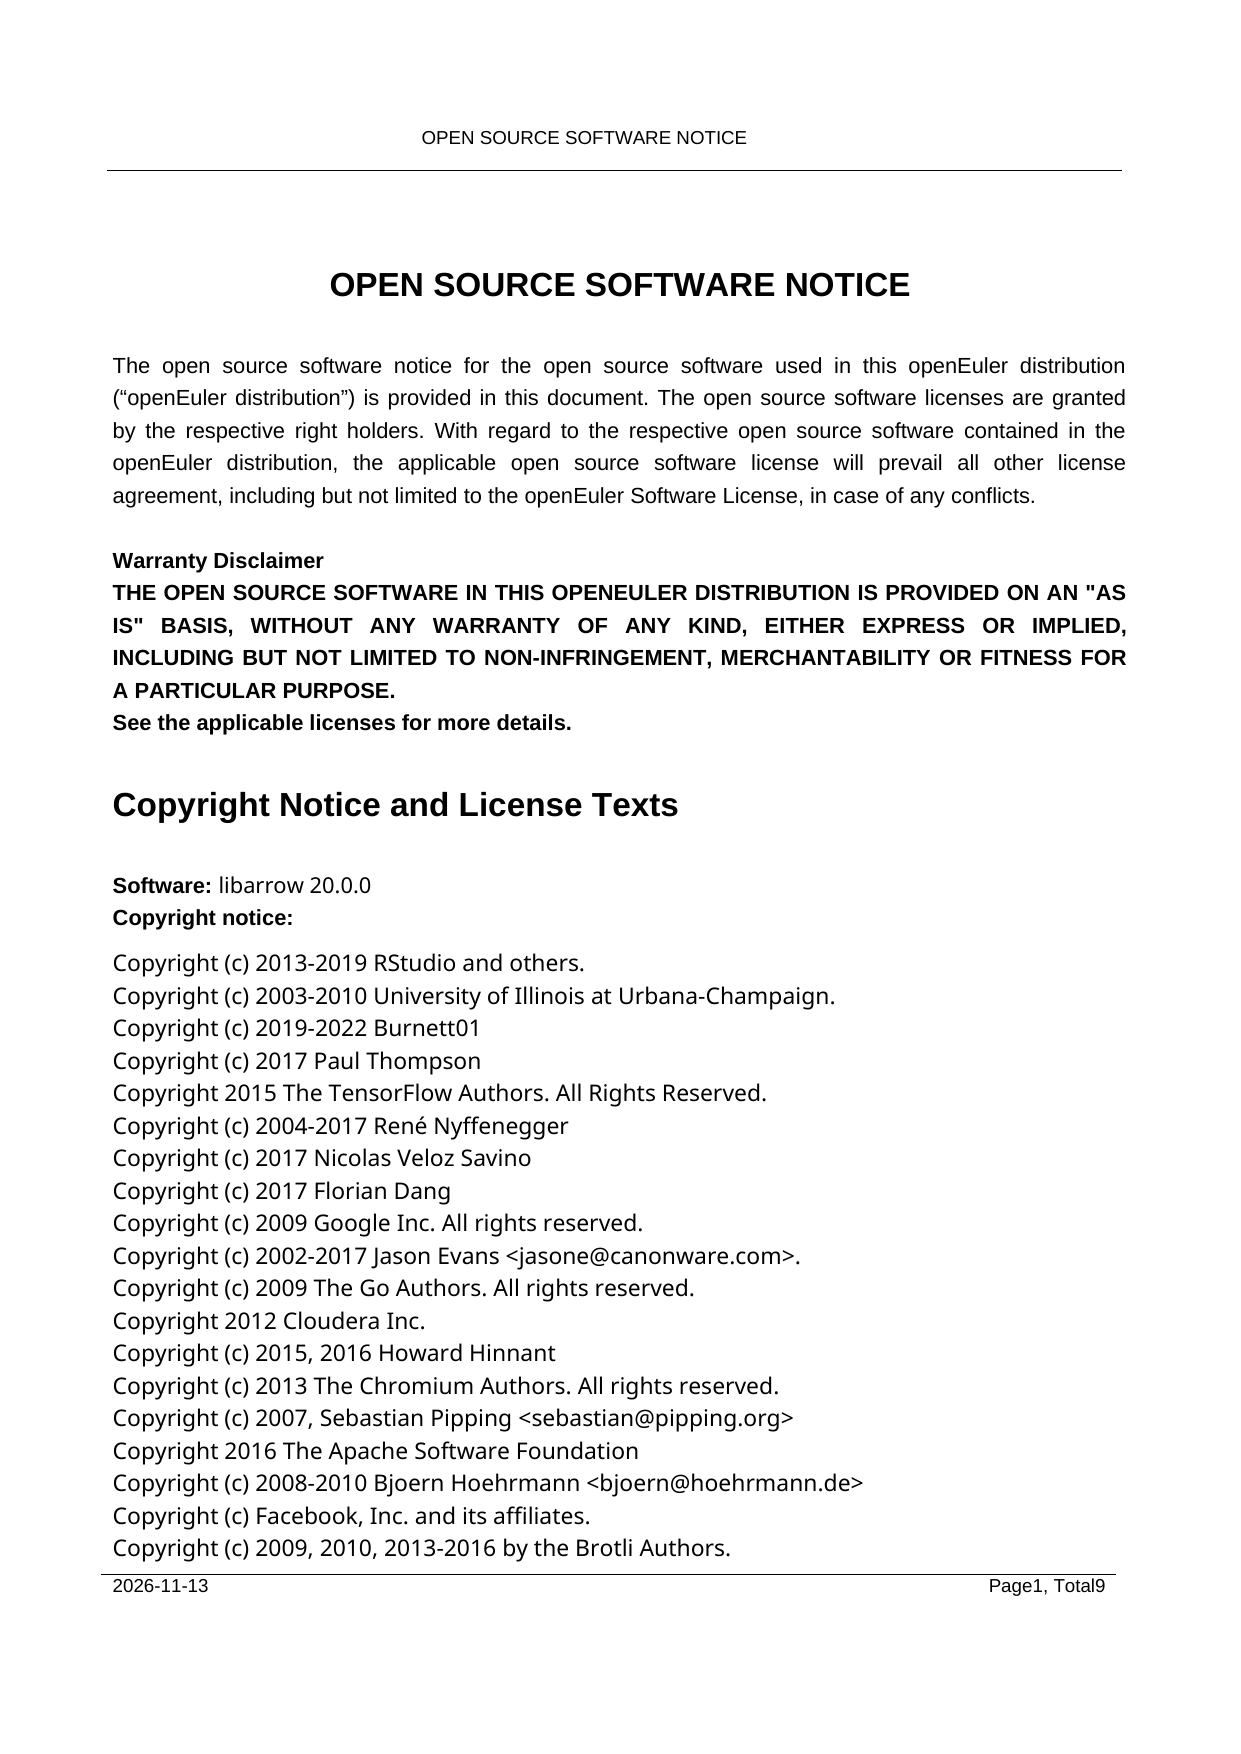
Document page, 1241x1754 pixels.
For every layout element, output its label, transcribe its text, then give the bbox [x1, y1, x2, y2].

text OPEN SOURCE SOFTWARE NOTICE [112, 251, 1128, 316]
text THE OPEN SOURCE SOFTWARE IN THIS OPENEULER DISTRIBUTION IS PROVIDED ON AN "AS IS" BASIS, WITHOUT ANY WARRANTY OF ANY KIND, EITHER EXPRESS OR IMPLIED, INCLUDING BUT NOT LIMITED TO NON-INFRINGEMENT, MERCHANTABILITY OR FITNESS FOR A PARTICULAR PURPOSE. See the applicable licenses for more details. [112, 576, 1128, 739]
text Copyright notice: [112, 901, 1128, 934]
text Warranty Disclaimer [112, 544, 1128, 576]
title Software: libarrow 20.0.0 [112, 869, 1128, 901]
text Copyright Notice and License Texts [112, 771, 1128, 836]
text The open source software notice for the open source software used in this openEuler distribution (“openEuler distribution”) is provided in this document. The open source software licenses are granted by the respective right holders. With regard to the respective open source software contained in the openEuler distribution, the applicable open source software license will prevail all other license agreement, including but not limited to the openEuler Software License, in case of any conflicts. [112, 349, 1128, 511]
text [112, 947, 1128, 1564]
